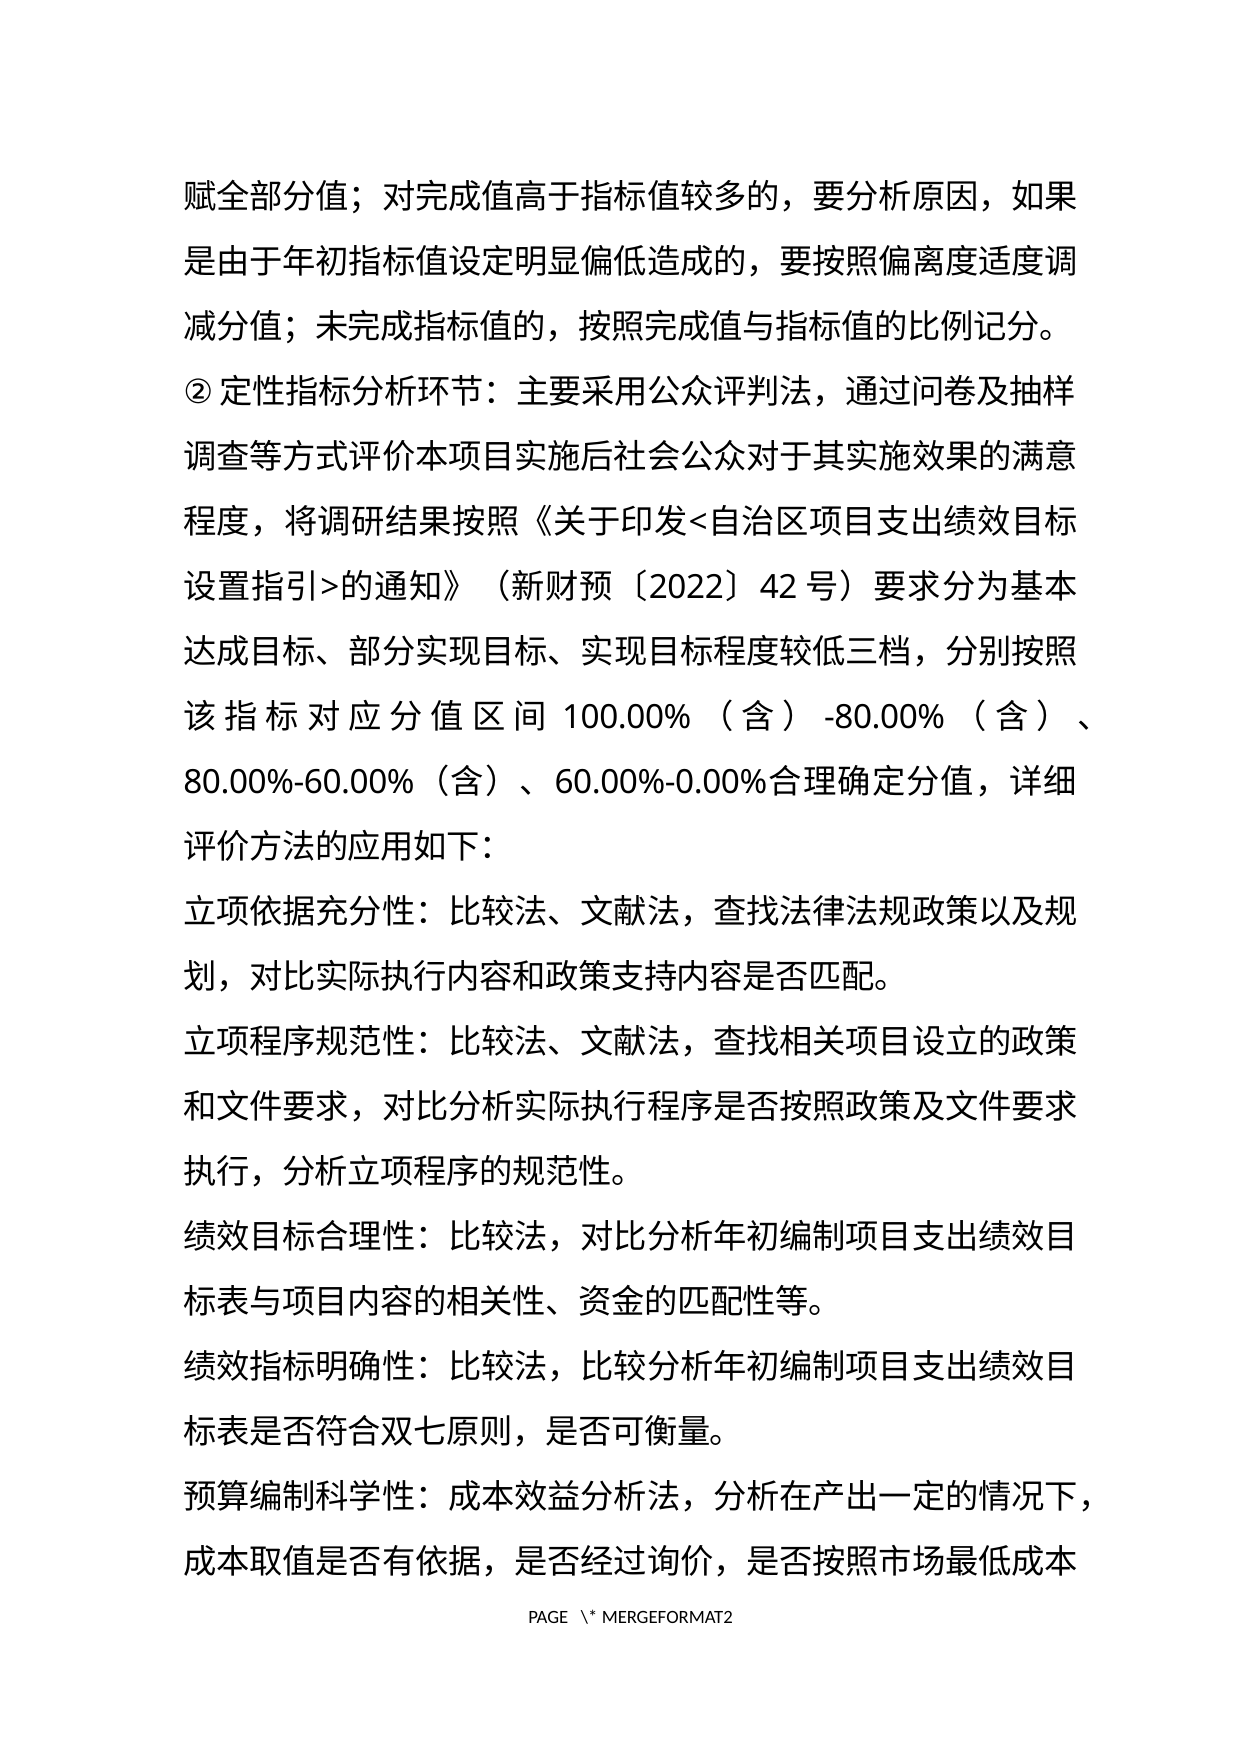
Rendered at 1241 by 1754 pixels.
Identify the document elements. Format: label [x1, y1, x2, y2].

text [183, 162, 1078, 1592]
